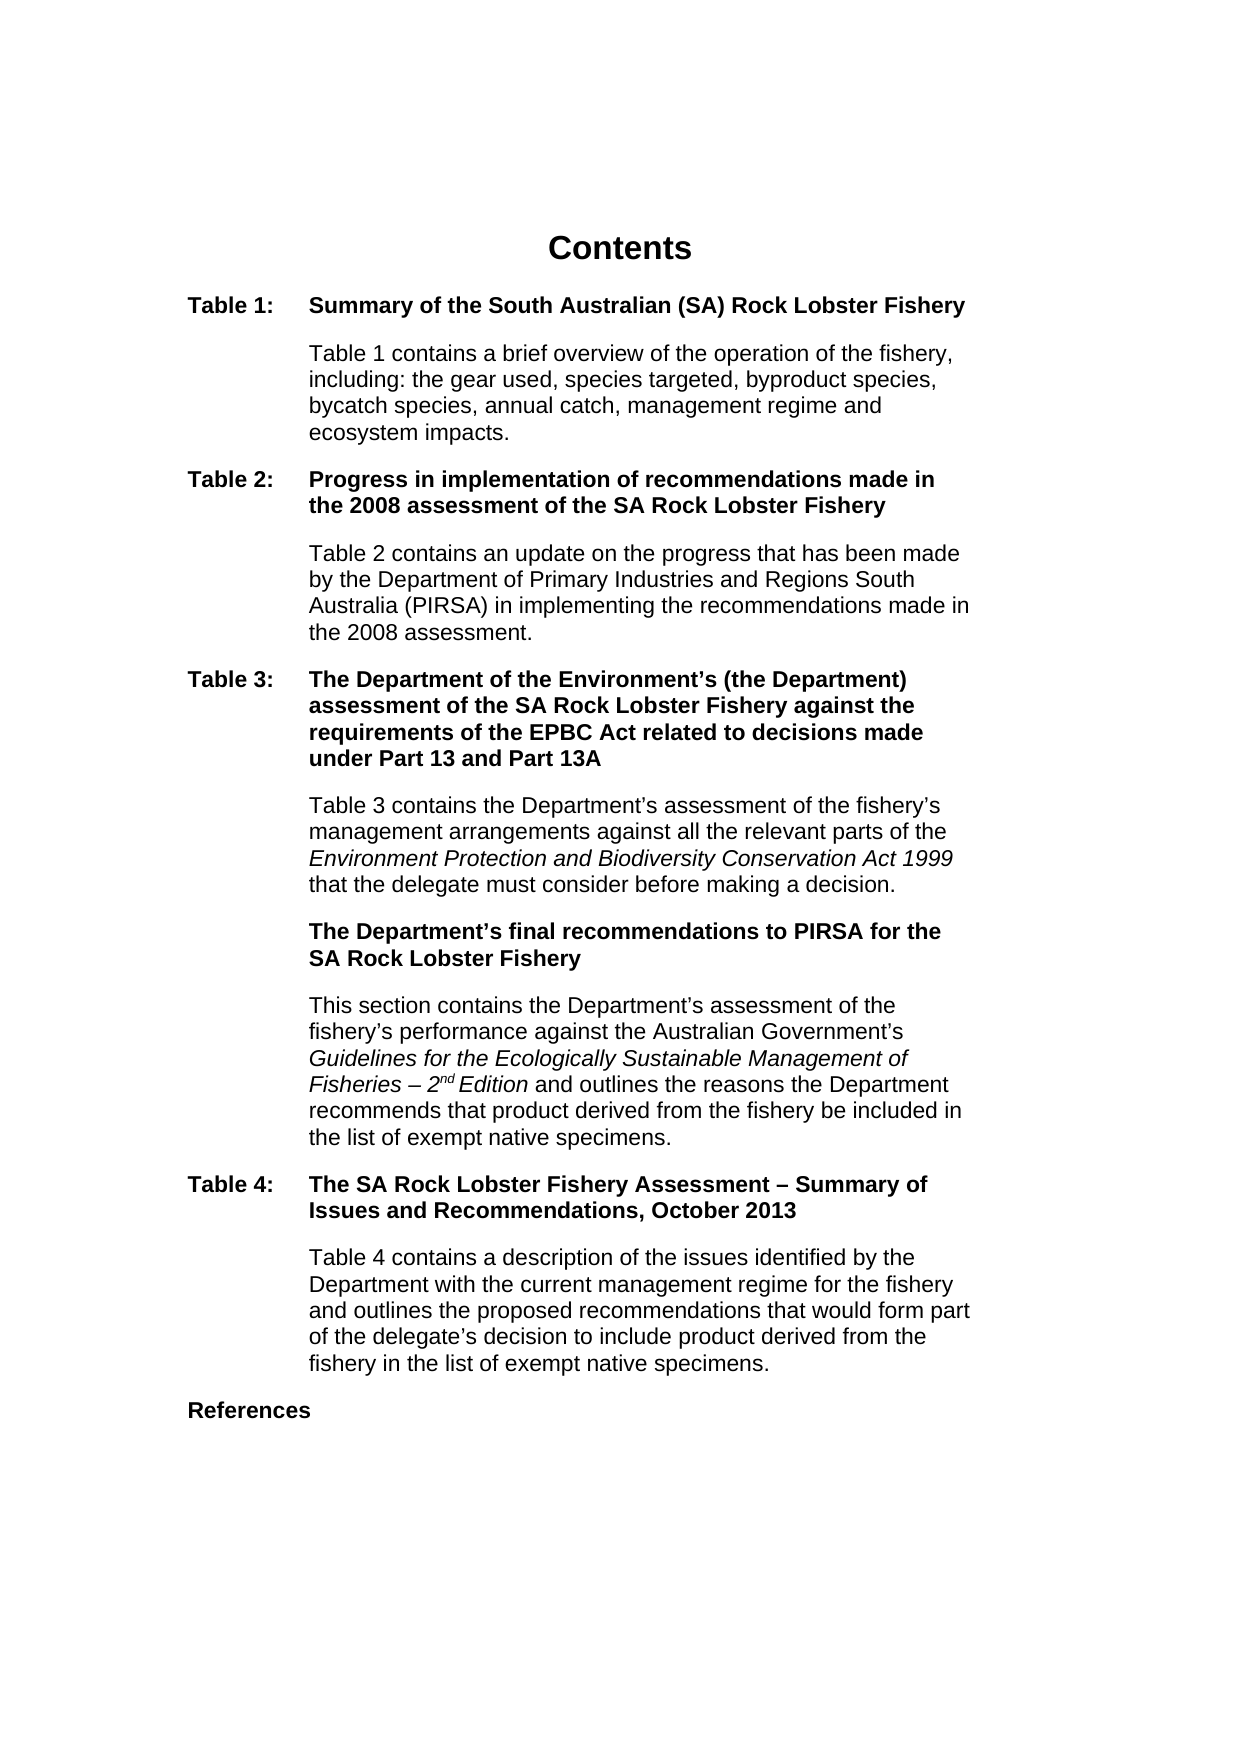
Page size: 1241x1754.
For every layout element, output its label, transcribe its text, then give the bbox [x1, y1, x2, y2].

text Table 2: Progress in implementation of recommendations made in the 2008 assessment of the SA Rock Lobster Fishery 8 [187, 466, 971, 519]
subtitle Contents [187, 228, 1053, 266]
text References 29 [187, 1397, 971, 1423]
text Table 2 contains an update on the progress that has been made by the Department of Primary Industries and Regions South Australia (PIRSA) in implementing the recommendations made in the 2008 assessment. [309, 539, 971, 645]
text Table 3 contains the Department’s assessment of the fishery’s management arrangements against all the relevant parts of the Environment Protection and Biodiversity Conservation Act 1999 that the delegate must consider before making a decision. [309, 792, 971, 897]
text Table 3: The Department of the Environment’s (the Department) assessment of the SA Rock Lobster Fishery against the requirements of the EPBC Act related to decisions made under Part 13 and Part 13A 15 [187, 666, 971, 771]
text This section contains the Department’s assessment of the fishery’s performance against the Australian Government’s Guidelines for the Ecologically Sustainable Management of Fisheries – 2nd Edition and outlines the reasons the Department recommends that product derived from the fishery be included in the list of exempt native specimens. [309, 992, 971, 1150]
text The Department’s final recommendations to PIRSA for the SA Rock Lobster Fishery 24 [187, 918, 953, 971]
text Table 1 contains a brief overview of the operation of the fishery, including: the gear used, species targeted, byproduct species, bycatch species, annual catch, management regime and ecosystem impacts. [309, 340, 971, 445]
text Table 4 contains a description of the issues identified by the Department with the current management regime for the fishery and outlines the proposed recommendations that would form part of the delegate’s decision to include product derived from the fishery in the list of exempt native specimens. [309, 1244, 971, 1376]
text Table 4: The SA Rock Lobster Fishery Assessment – Summary of Issues and Recommendations, October 2013 25 [187, 1171, 971, 1223]
text Table 1: Summary of the South Australian (SA) Rock Lobster Fishery 1 [187, 292, 971, 319]
